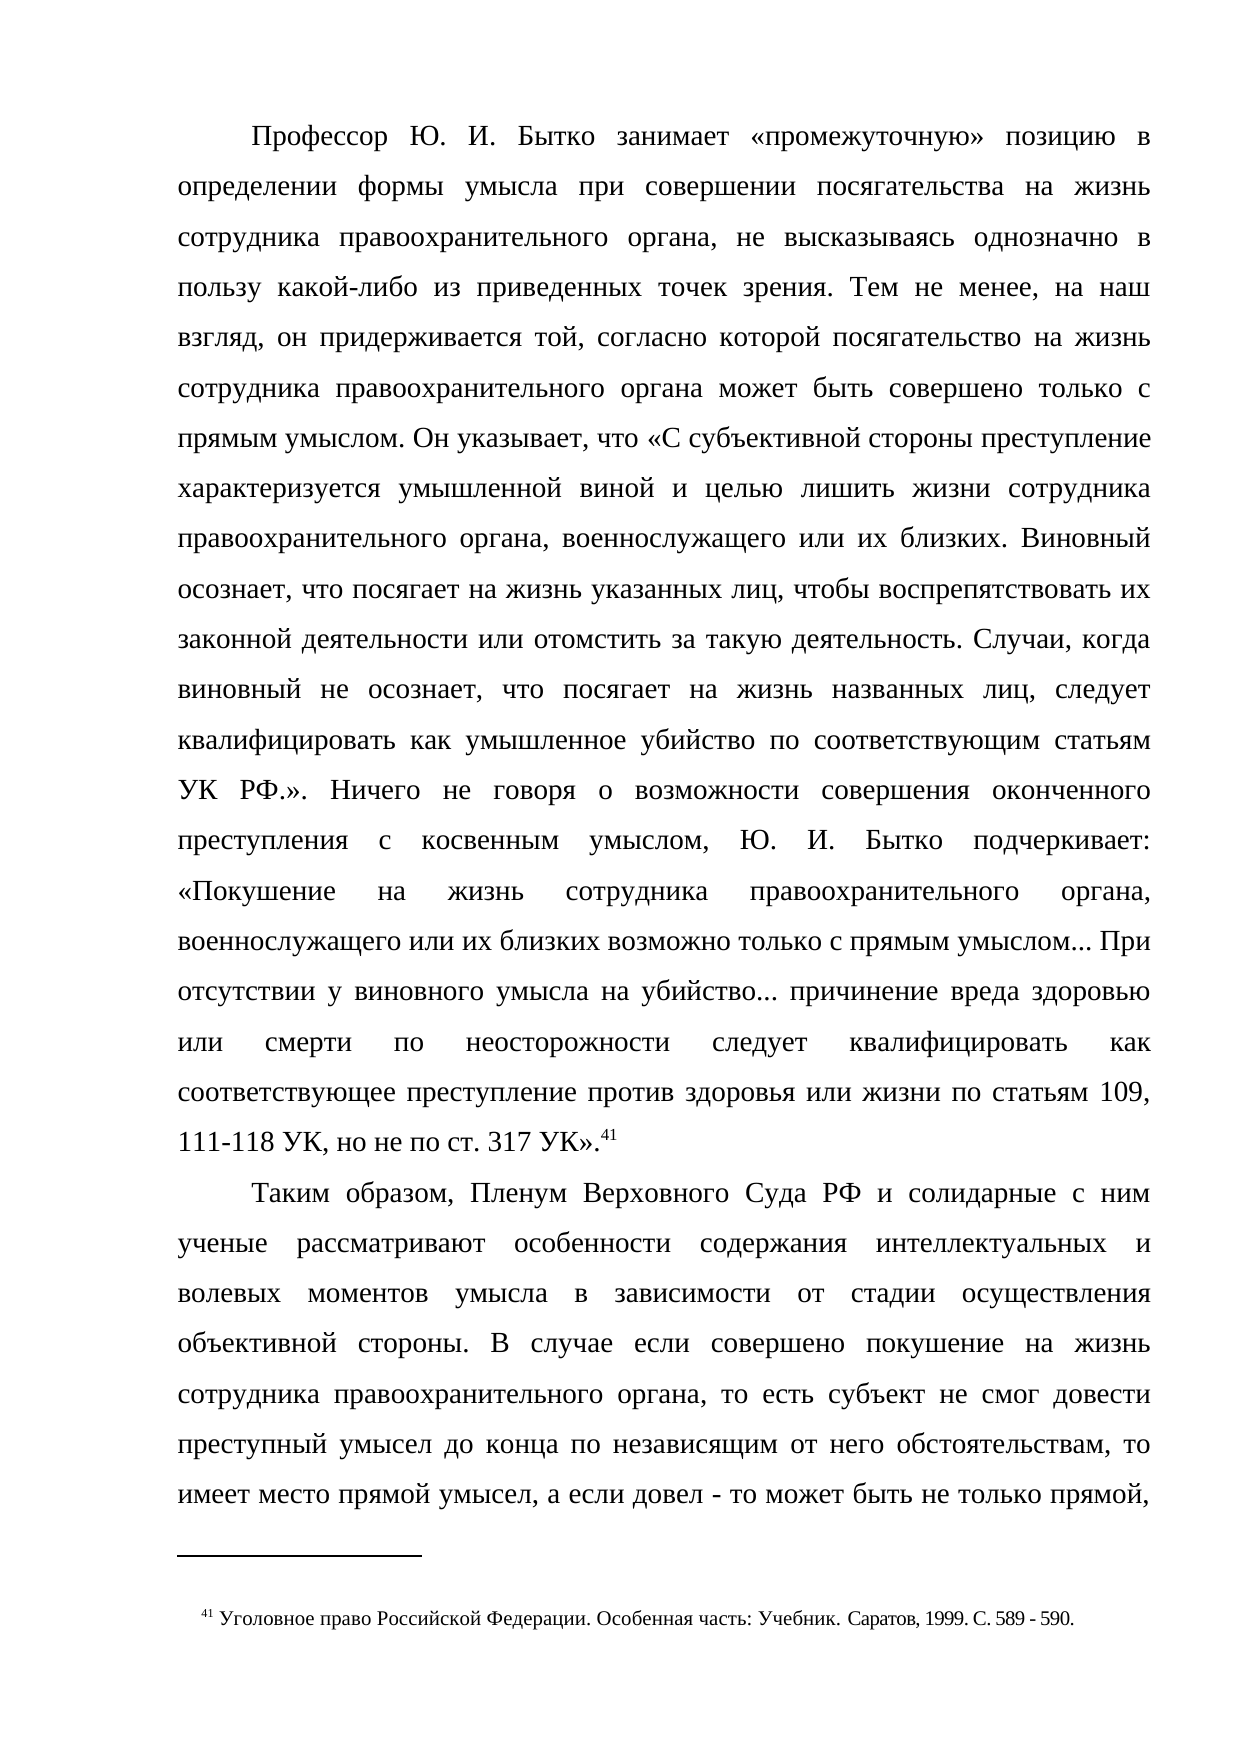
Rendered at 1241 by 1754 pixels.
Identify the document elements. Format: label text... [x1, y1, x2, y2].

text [177, 1175, 1152, 1510]
text Профессор Ю. И. Бытко занимает «промежуточную» позицию в определении формы умысла при совершении посягательства на жизнь сотрудника правоохранительного органа, не высказываясь однозначно в пользу какой-либо из приведенных точек зрения. Тем не менее, на наш взгляд, он придерживается той, согласно которой посягательство на жизнь сотрудника правоохранительного органа может быть совершено только с прямым умыслом. Он указывает, что «С субъективной стороны преступление характеризуется умышленной виной и целью лишить жизни сотрудника правоохранительного органа, военнослужащего или их близких. Виновный осознает, что посягает на жизнь указанных лиц, чтобы воспрепятствовать их законной деятельности или отомстить за такую деятельность. Случаи, когда виновный не осознает, что посягает на жизнь названных лиц, следует квалифицировать как умышленное убийство по соответствующим статьям УК РФ.». Ничего не говоря о возможности совершения оконченного преступления с косвенным умыслом, Ю. И. Бытко подчеркивает: «Покушение на жизнь сотрудника правоохранительного органа, военнослужащего или их близких возможно только с прямым умыслом... При отсутствии у виновного умысла на убийство... причинение вреда здоровью или смерти по неосторожности следует квалифицировать как соответствующее преступление против здоровья или жизни по статьям 109, 111-118 УК, но не по ст. 317 УК». [177, 118, 1152, 1158]
